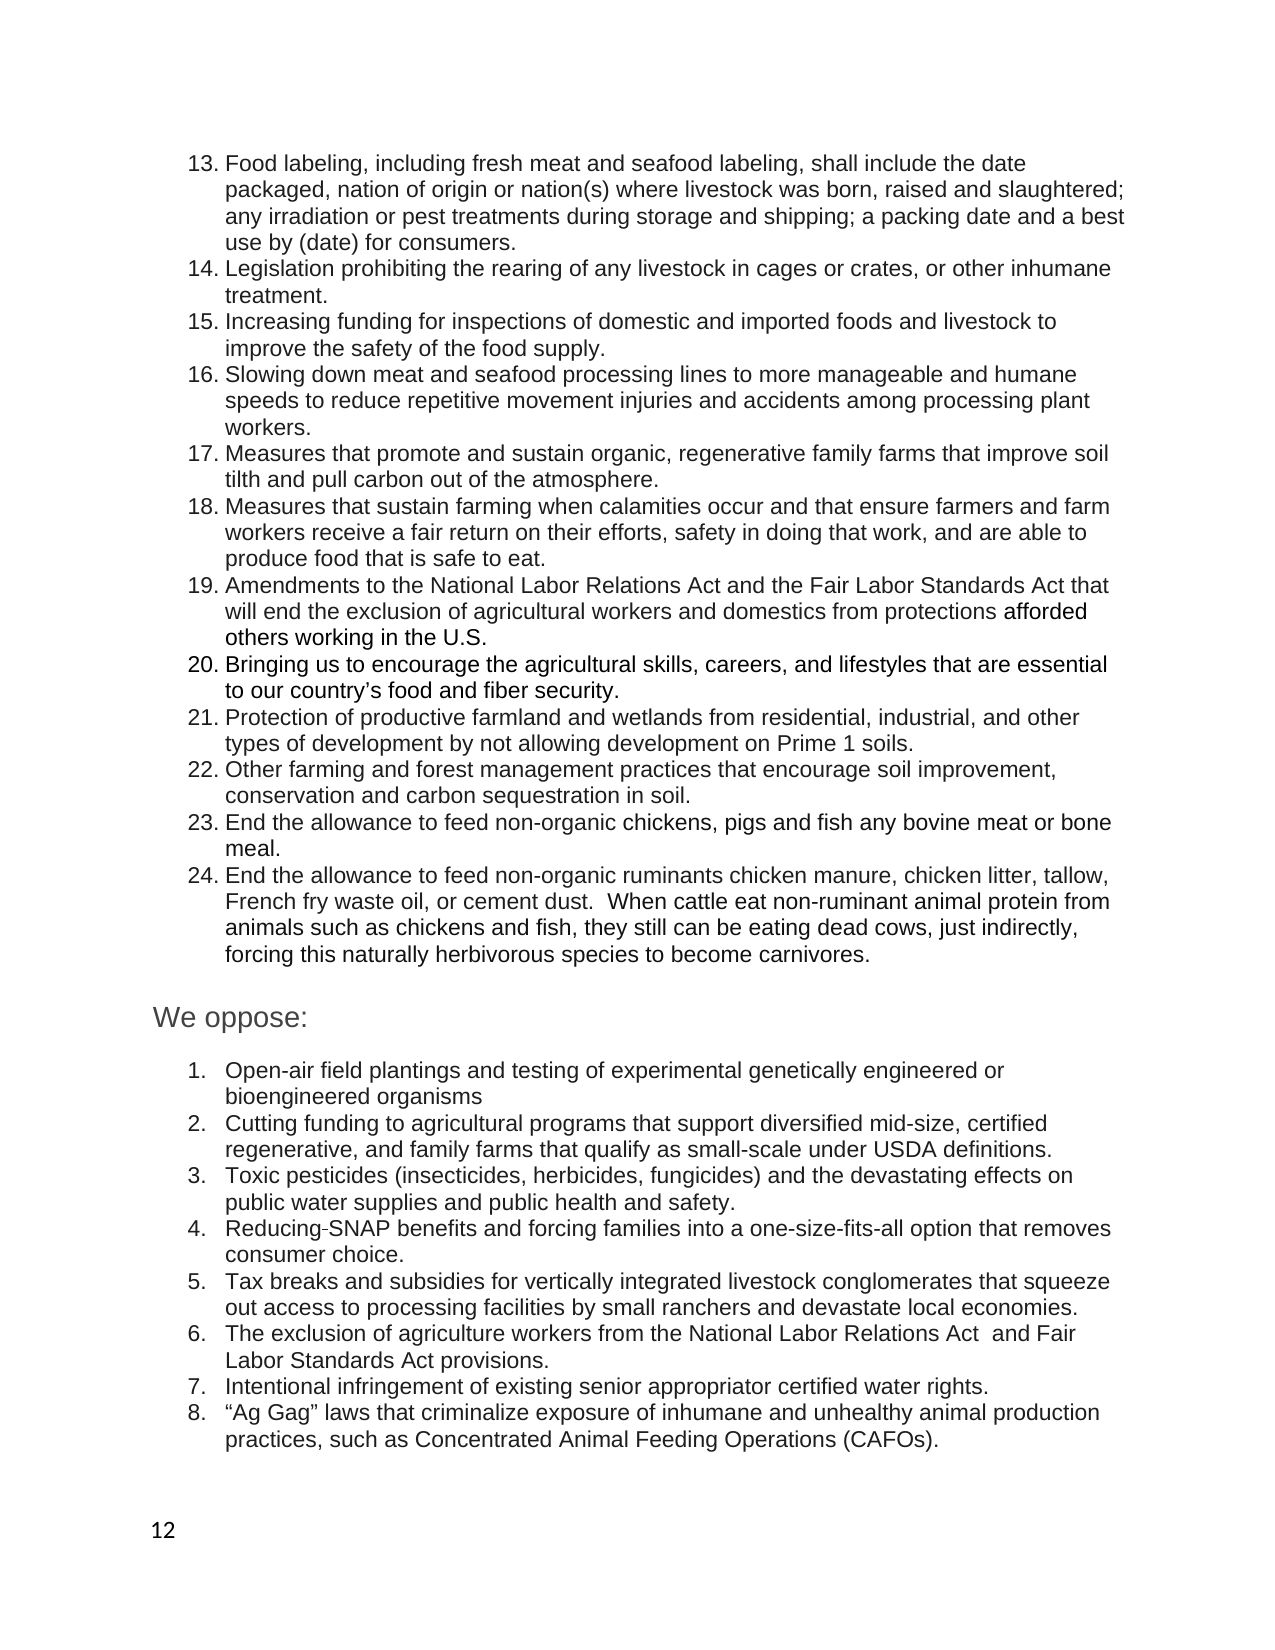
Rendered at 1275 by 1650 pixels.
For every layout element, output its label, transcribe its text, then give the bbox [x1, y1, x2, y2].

list Measures that sustain farming when calamities occur and that ensure farmers and farm workers receive a fair return on their efforts, safety in doing that work, and are able to produce food that is safe to eat. [187, 493, 1125, 572]
list Tax breaks and subsidies for vertically integrated livestock conglomerates that squeeze out access to processing facilities by small ranchers and devastate local economies. [187, 1268, 1125, 1320]
list Other farming and forest management practices that encourage soil improvement, conservation and carbon sequestration in soil. [187, 756, 1125, 809]
text We oppose: [153, 1000, 1125, 1034]
list “Ag Gag” laws that criminalize exposure of inhumane and unhealthy animal production practices, such as Concentrated Animal Feeding Operations (CAFOs). [187, 1399, 1125, 1452]
list Reducing SNAP benefits and forcing families into a one-size-fits-all option that removes consumer choice. [187, 1215, 1125, 1268]
list Slowing down meat and seafood processing lines to more manageable and humane speeds to reduce repetitive movement injuries and accidents among processing plant workers. [187, 361, 1125, 440]
list Cutting funding to agricultural programs that support diversified mid-size, certified regenerative, and family farms that qualify as small-scale under USDA definitions. [187, 1109, 1125, 1162]
list Measures that promote and sustain organic, regenerative family farms that improve soil tilth and pull carbon out of the atmosphere. [187, 440, 1125, 493]
list The exclusion of agriculture workers from the National Labor Relations Act and Fair Labor Standards Act provisions. [187, 1320, 1125, 1373]
list Toxic pesticides (insecticides, herbicides, fungicides) and the devastating effects on public water supplies and public health and safety. [187, 1162, 1125, 1215]
list End the allowance to feed non-organic chickens, pigs and fish any bovine meat or bone meal. [187, 809, 1125, 862]
list Increasing funding for inspections of domestic and imported foods and livestock to improve the safety of the food supply. [187, 308, 1125, 361]
list Food labeling, including fresh meat and seafood labeling, shall include the date packaged, nation of origin or nation(s) where livestock was born, raised and slaughtered; any irradiation or pest treatments during storage and shipping; a packing date and a best use by (date) for consumers. [187, 150, 1125, 255]
list Legislation prohibiting the rearing of any livestock in cages or crates, or other inhumane treatment. [187, 255, 1125, 308]
list Amendments to the National Labor Relations Act and the Fair Labor Standards Act that will end the exclusion of agricultural workers and domestics from protections afforded others working in the U.S. [187, 572, 1125, 651]
list End the allowance to feed non-organic ruminants chicken manure, chicken litter, tallow, French fry waste oil, or cement dust. When cattle eat non-ruminant animal protein from animals such as chickens and fish, they still can be eating dead cows, just indirectly, forcing this naturally herbivorous species to become carnivores. [187, 862, 1125, 967]
list Bringing us to encourage the agricultural skills, careers, and lifestyles that are essential to our country’s food and fiber security. [187, 651, 1125, 703]
list Open-air field plantings and testing of experimental genetically engineered or bioengineered organisms [187, 1057, 1125, 1109]
list Protection of productive farmland and wetlands from residential, industrial, and other types of development by not allowing development on Prime 1 soils. [187, 703, 1125, 756]
list Intentional infringement of existing senior appropriator certified water rights. [187, 1373, 1125, 1399]
